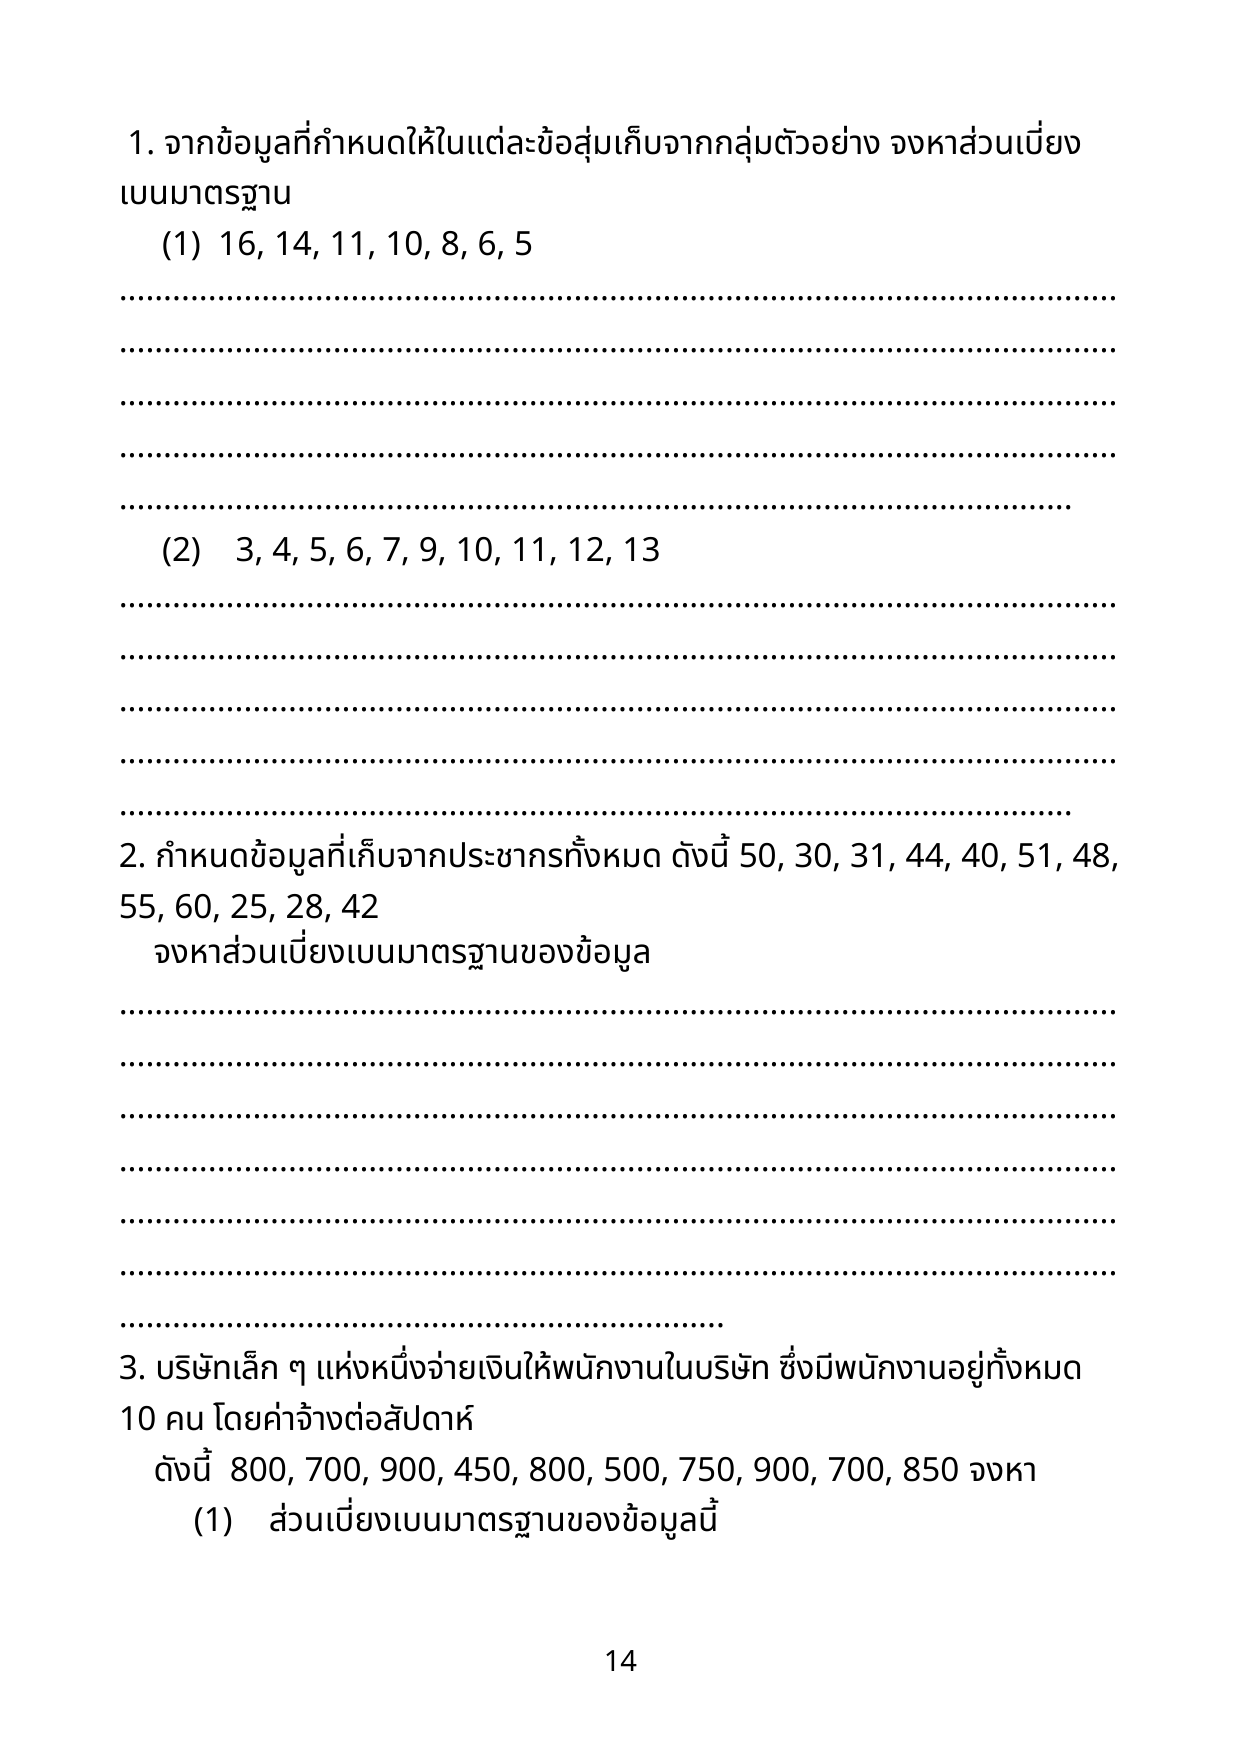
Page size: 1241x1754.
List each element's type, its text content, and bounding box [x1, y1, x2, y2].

text .................................................................................................................................................................................................................................................................................................................................................................................................................................................................................................................................................................................................................................................................................................................................................................... [118, 979, 1122, 1337]
list 1. จากข้อมูลที่กำหนดให้ในแต่ละข้อสุ่มเก็บจากกลุ่มตัวอย่าง จงหาส่วนเบี่ยงเบนมาตรฐาน [118, 118, 1122, 219]
list (2) 3, 4, 5, 6, 7, 9, 10, 11, 12, 13 [118, 526, 1122, 571]
list ดังนี้ 800, 700, 900, 450, 800, 500, 750, 900, 700, 850 จงหา [118, 1445, 1122, 1496]
list ส่วนเบี่ยงเบนมาตรฐานของข้อมูลนี้ [193, 1496, 1122, 1547]
list (1) 16, 14, 11, 10, 8, 6, 5 [118, 219, 1122, 265]
list 2. กำหนดข้อมูลที่เก็บจากประชากรทั้งหมด ดังนี้ 50, 30, 31, 44, 40, 51, 48, 55, 60, 25, 28, 42 [118, 832, 1122, 928]
list 3. บริษัทเล็ก ๆ แห่งหนึ่งจ่ายเงินให้พนักงานในบริษัท ซึ่งมีพนักงานอยู่ทั้งหมด 10 คน โดยค่าจ้างต่อสัปดาห์ [118, 1344, 1122, 1445]
list จงหาส่วนเบี่ยงเบนมาตรฐานของข้อมูล [118, 928, 1122, 979]
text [118, 265, 1122, 519]
